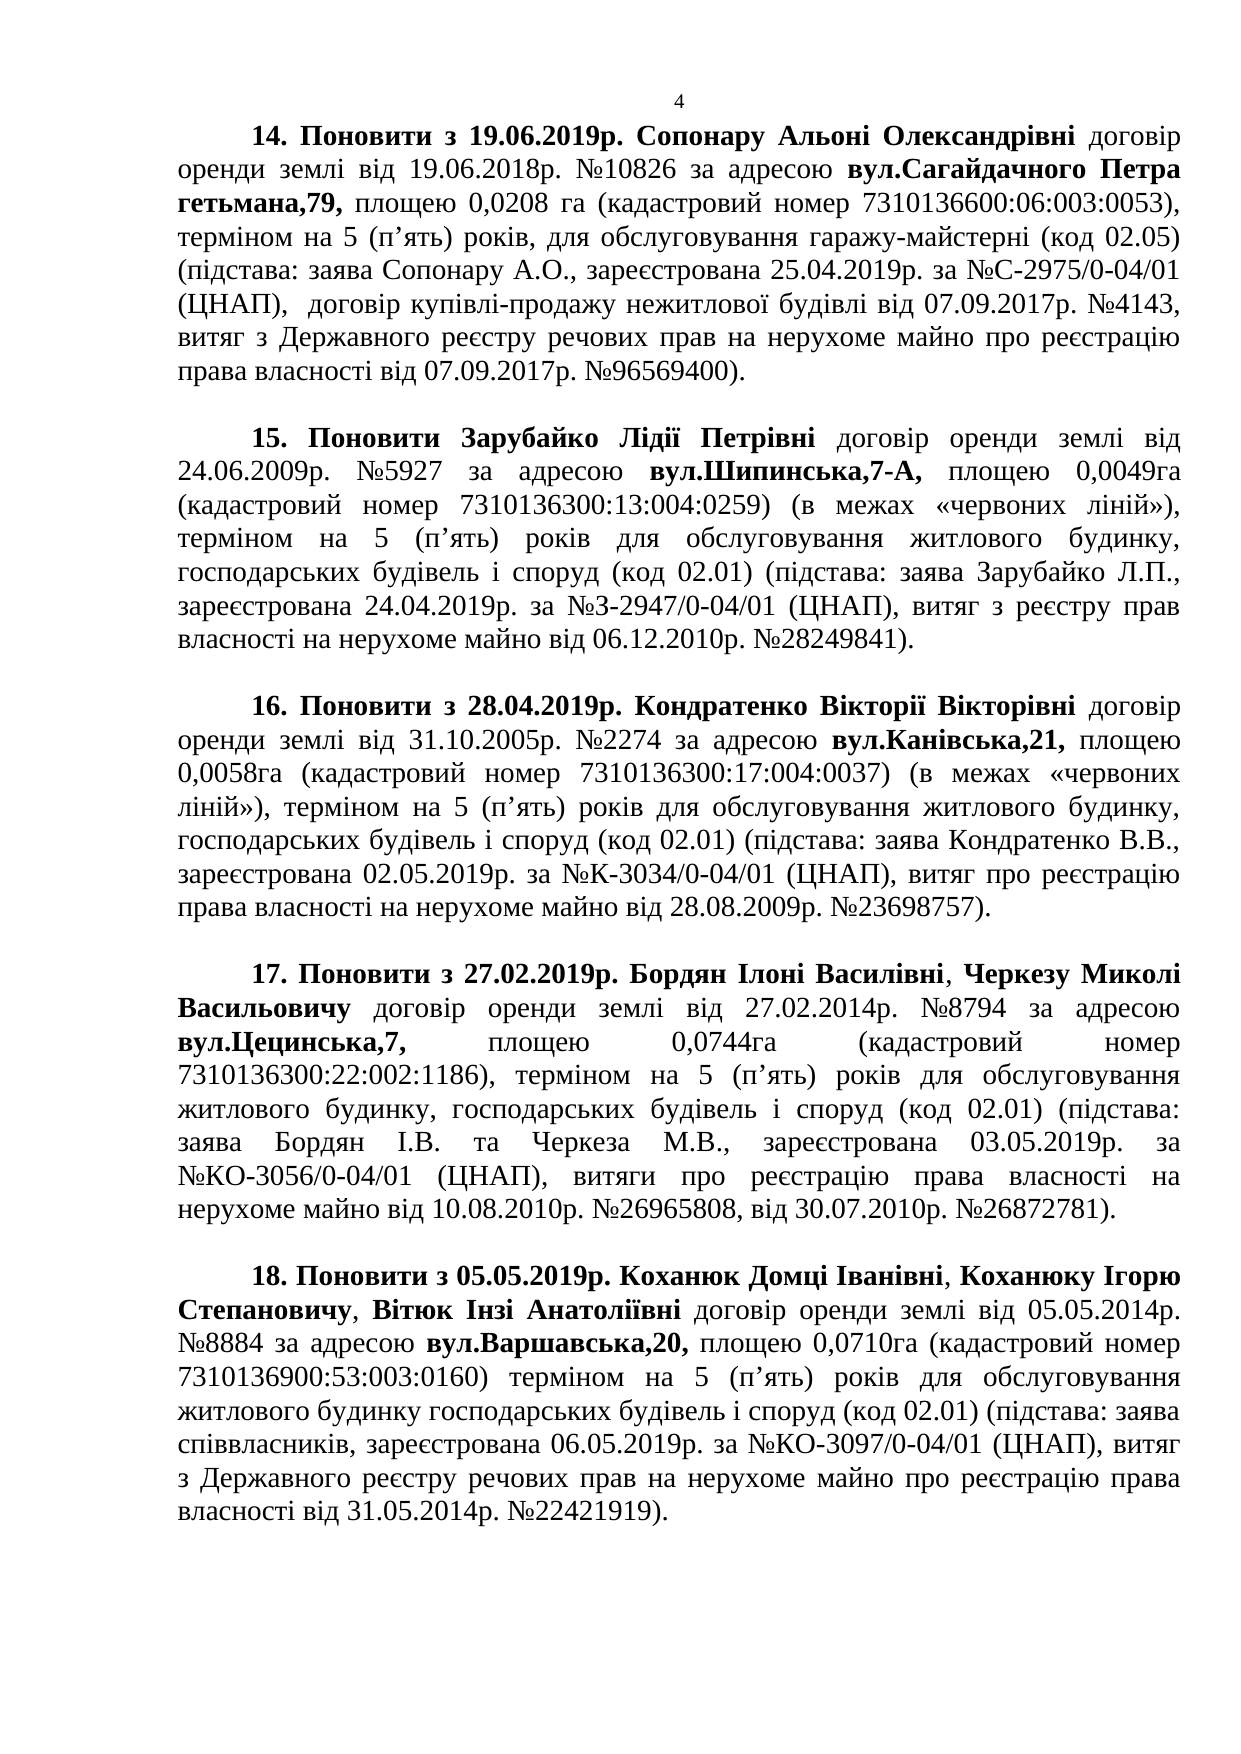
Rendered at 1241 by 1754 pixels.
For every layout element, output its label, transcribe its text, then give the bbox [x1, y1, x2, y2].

text 15. Поновити Зарубайко Лідії Петрівні договір оренди землі від 24.06.2009р. №5927 за адресою вул.Шипинська,7-А, площею 0,0049га (кадастровий номер 7310136300:13:004:0259) (в межах «червоних ліній»), терміном на 5 (п’ять) років для обслуговування житлового будинку, господарських будівель і споруд (код 02.01) (підстава: заява Зарубайко Л.П., зареєстрована 24.04.2019р. за №З-2947/0-04/01 (ЦНАП), витяг з реєстру прав власності на нерухоме майно від 06.12.2010р. №28249841). [177, 420, 1181, 655]
text 14. Поновити з 19.06.2019р. Сопонару Альоні Олександрівні договір оренди землі від 19.06.2018р. №10826 за адресою вул.Сагайдачного Петра гетьмана,79, площею 0,0208 га (кадастровий номер 7310136600:06:003:0053), терміном на 5 (п’ять) років, для обслуговування гаражу-майстерні (код 02.05) (підстава: заява Сопонару А.О., зареєстрована 25.04.2019р. за №С-2975/0-04/01 (ЦНАП), договір купівлі-продажу нежитлової будівлі від 07.09.2017р. №4143, витяг з Державного реєстру речових прав на нерухоме майно про реєстрацію права власності від 07.09.2017р. №96569400). [177, 118, 1181, 386]
text 18. Поновити з 05.05.2019р. Коханюк Домці Іванівні, Коханюку Ігорю Степановичу, Вітюк Інзі Анатоліївні договір оренди землі від 05.05.2014р. №8884 за адресою вул.Варшавська,20, площею 0,0710га (кадастровий номер 7310136900:53:003:0160) терміном на 5 (п’ять) років для обслуговування житлового будинку господарських будівель і споруд (код 02.01) (підстава: заява співвласників, зареєстрована 06.05.2019р. за №КО-3097/0-04/01 (ЦНАП), витяг з Державного реєстру речових прав на нерухоме майно про реєстрацію права власності від 31.05.2014р. №22421919). [177, 1258, 1181, 1527]
text 17. Поновити з 27.02.2019р. Бордян Ілоні Василівні, Черкезу Миколі Васильовичу договір оренди землі від 27.02.2014р. №8794 за адресою вул.Цецинська,7, площею 0,0744га (кадастровий номер 7310136300:22:002:1186), терміном на 5 (п’ять) років для обслуговування житлового будинку, господарських будівель і споруд (код 02.01) (підстава: заява Бордян І.В. та Черкеза М.В., зареєстрована 03.05.2019р. за №КО-3056/0-04/01 (ЦНАП), витяги про реєстрацію права власності на нерухоме майно від 10.08.2010р. №26965808, від 30.07.2010р. №26872781). [177, 957, 1181, 1225]
text 16. Поновити з 28.04.2019р. Кондратенко Вікторії Вікторівні договір оренди землі від 31.10.2005р. №2274 за адресою вул.Канівська,21, площею 0,0058га (кадастровий номер 7310136300:17:004:0037) (в межах «червоних ліній»), терміном на 5 (п’ять) років для обслуговування житлового будинку, господарських будівель і споруд (код 02.01) (підстава: заява Кондратенко В.В., зареєстрована 02.05.2019р. за №К-3034/0-04/01 (ЦНАП), витяг про реєстрацію права власності на нерухоме майно від 28.08.2009р. №23698757). [177, 688, 1181, 923]
